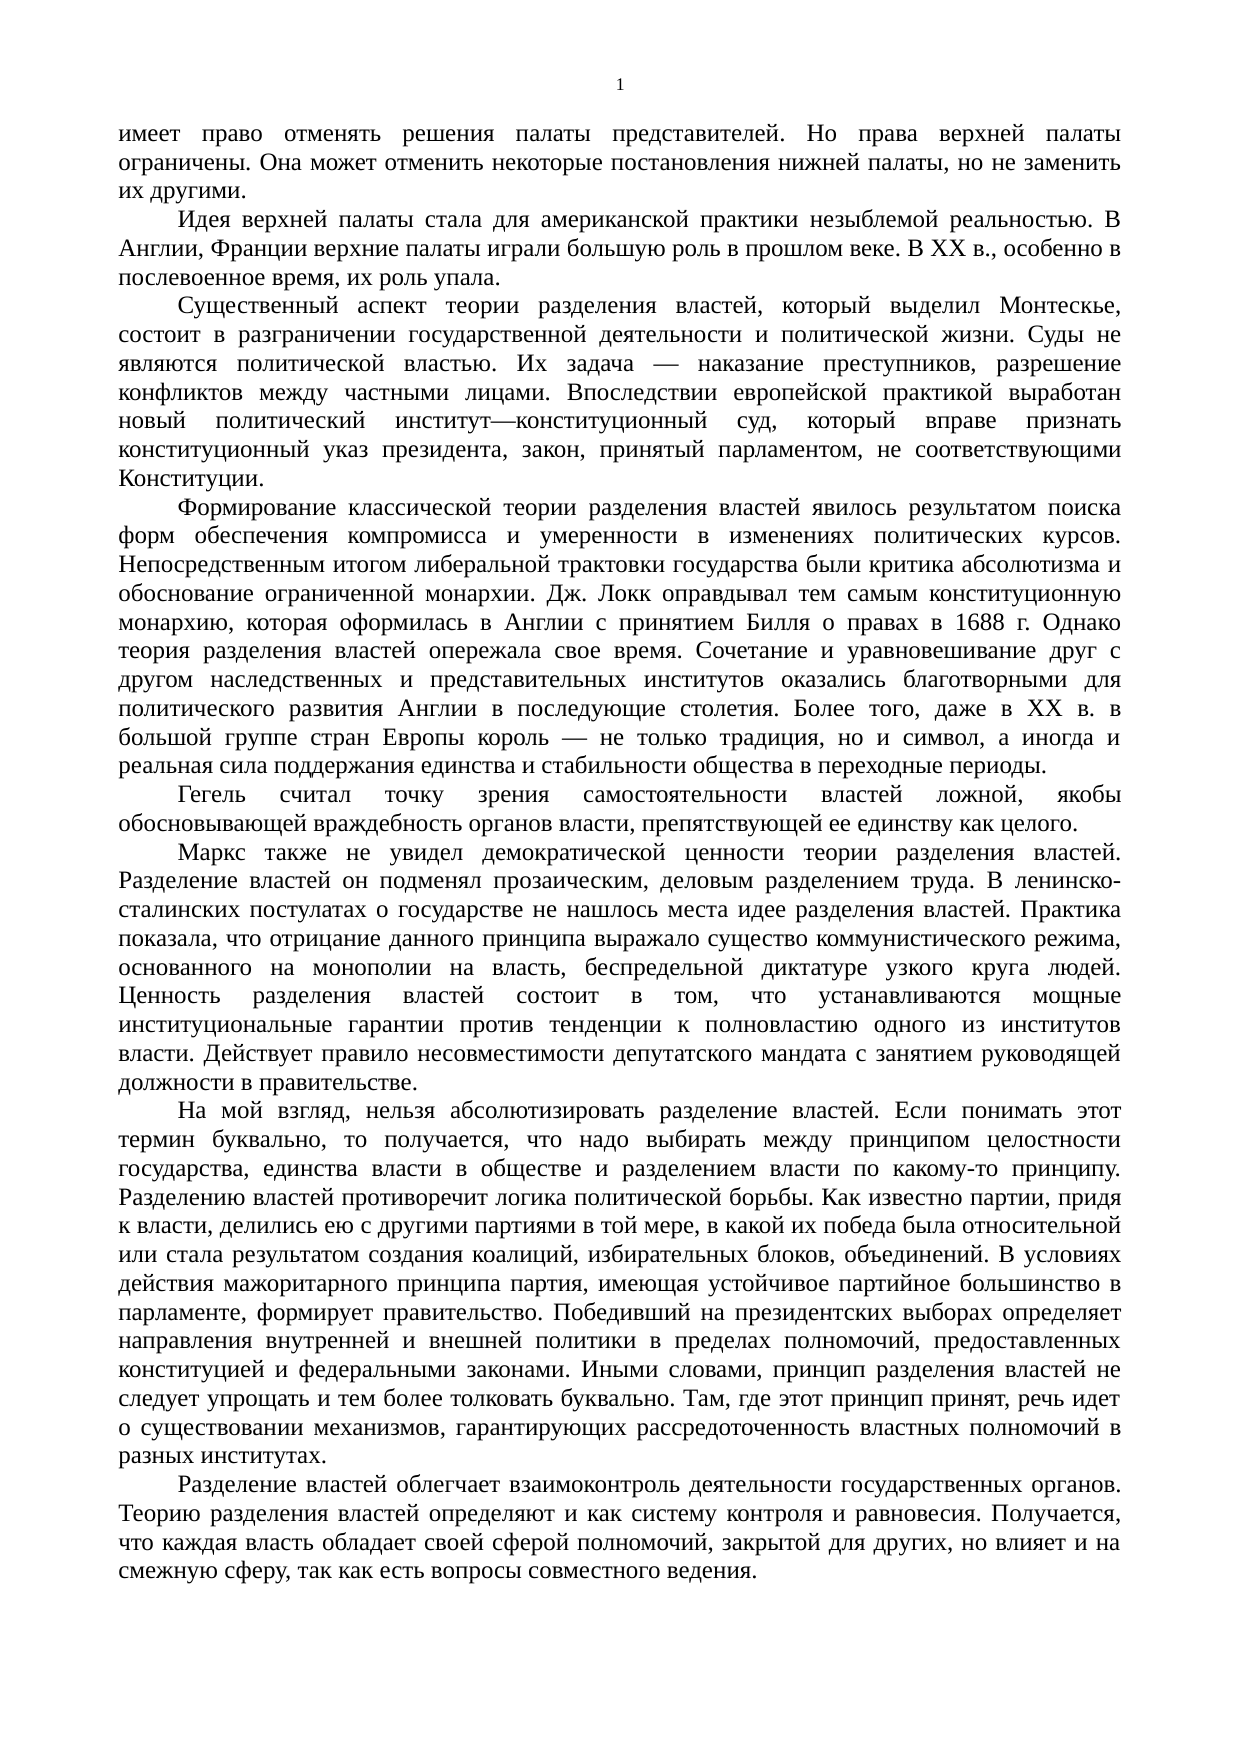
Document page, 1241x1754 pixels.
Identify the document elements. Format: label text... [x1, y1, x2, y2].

text Существенный аспект теории разделения властей, который выделил Монтескье, состоит в разграничении государственной деятельности и политической жизни. Суды не являются политической властью. Их задача — наказание преступников, разрешение конфликтов между частными лицами. Впоследствии европейской практикой выработан новый политический институт—конституционный суд, который вправе признать конституционный указ президента, закон, принятый парламентом, не соответствующими Конституции. [118, 291, 1122, 492]
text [118, 118, 1122, 204]
text Гегель считал точку зрения самостоятельности властей ложной, якобы обосновывающей враждебность органов власти, препятствующей ее единству как целого. [118, 779, 1122, 837]
text Формирование классической теории разделения властей явилось результатом поиска форм обеспечения компромисса и умеренности в изменениях политических курсов. Непосредственным итогом либеральной трактовки государства были критика абсолютизма и обоснование ограниченной монархии. Дж. Локк оправдывал тем самым конституционную монархию, которая оформилась в Англии с принятием Билля о правах в 1688 г. Однако теория разделения властей опережала свое время. Сочетание и уравновешивание друг с другом наследственных и представительных институтов оказались благотворными для политического развития Англии в последующие столетия. Более того, даже в XX в. в большой группе стран Европы король — не только традиция, но и символ, а иногда и реальная сила поддержания единства и стабильности общества в переходные периоды. [118, 492, 1122, 779]
text Маркс также не увидел демократической ценности теории разделения властей. Разделение властей он подменял прозаическим, деловым разделением труда. В ленинско-сталинских постулатах о государстве не нашлось места идее разделения властей. Практика показала, что отрицание данного принципа выражало существо коммунистического режима, основанного на монополии на власть, беспредельной диктатуре узкого круга людей. Ценность разделения властей состоит в том, что устанавливаются мощные институциональные гарантии против тенденции к полновластию одного из институтов власти. Действует правило несовместимости депутатского мандата с занятием руководящей должности в правительстве. [118, 837, 1122, 1096]
text Идея верхней палаты стала для американской практики незыблемой реальностью. В Англии, Франции верхние палаты играли большую роль в прошлом веке. В XX в., особенно в послевоенное время, их роль упала. [118, 204, 1122, 291]
text На мой взгляд, нельзя абсолютизировать разделение властей. Если понимать этот термин буквально, то получается, что надо выбирать между принципом целостности государства, единства власти в обществе и разделением власти по какому-то принципу. Разделению властей противоречит логика политической борьбы. Как известно партии, придя к власти, делились ею с другими партиями в той мере, в какой их победа была относительной или стала результатом создания коалиций, избирательных блоков, объединений. В условиях действия мажоритарного принципа партия, имеющая устойчивое партийное большинство в парламенте, формирует правительство. Победивший на президентских выборах определяет направления внутренней и внешней политики в пределах полномочий, предоставленных конституцией и федеральными законами. Иными словами, принцип разделения властей не следует упрощать и тем более толковать буквально. Там, где этот принцип принят, речь идет о существовании механизмов, гарантирующих рассредоточенность властных полномочий в разных институтах. [118, 1096, 1122, 1469]
text Разделение властей облегчает взаимоконтроль деятельности государственных органов. Теорию разделения властей определяют и как систему контроля и равновесия. Получается, что каждая власть обладает своей сферой полномочий, закрытой для других, но влияет и на смежную сферу, так как есть вопросы совместного ведения. [118, 1469, 1122, 1584]
